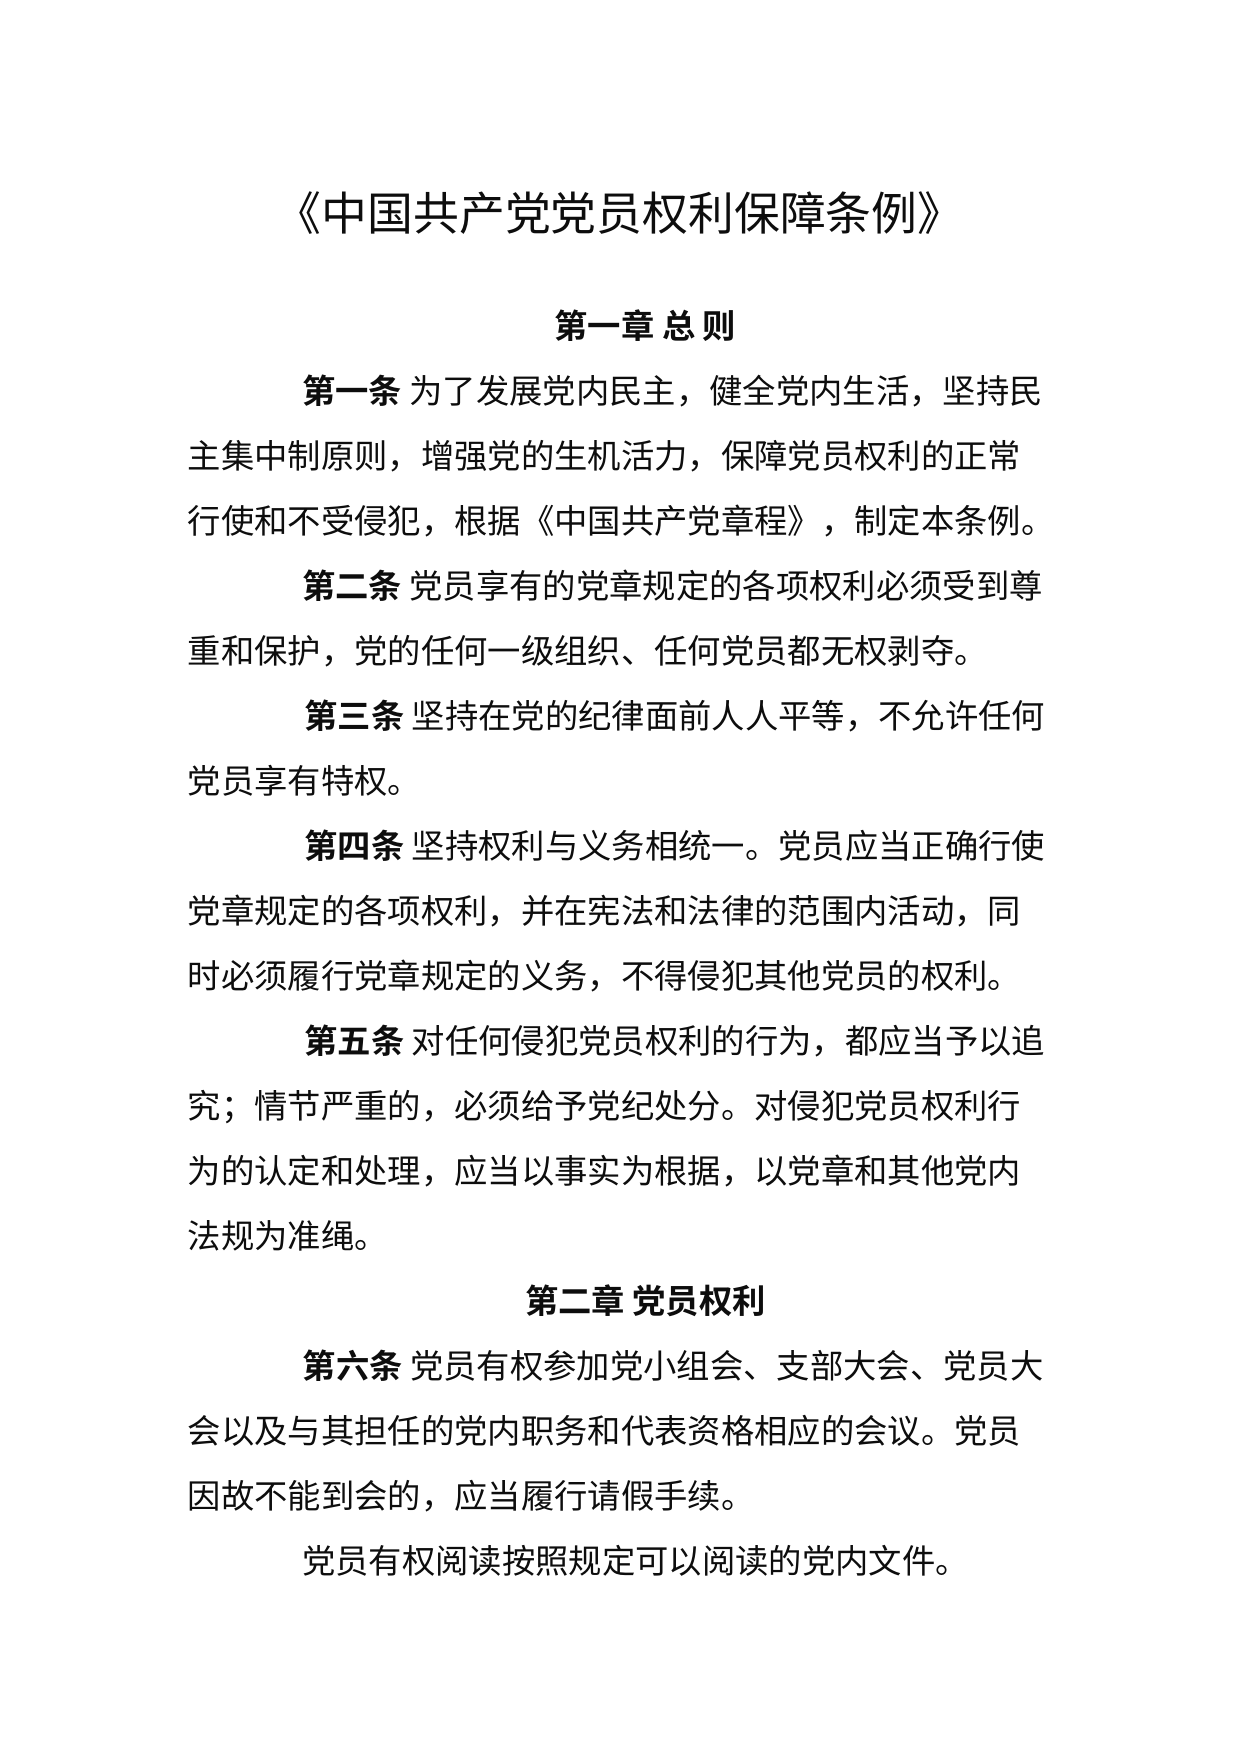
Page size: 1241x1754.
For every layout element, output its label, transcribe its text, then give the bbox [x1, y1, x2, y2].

text 第二章 党员权利 [187, 1267, 1053, 1332]
text 第三条 坚持在党的纪律面前人人平等，不允许任何党员享有特权。 [187, 682, 1053, 812]
text 党员有权阅读按照规定可以阅读的党内文件。 [187, 1527, 1053, 1592]
text 第六条 党员有权参加党小组会、支部大会、党员大会以及与其担任的党内职务和代表资格相应的会议。党员因故不能到会的，应当履行请假手续。 [187, 1332, 1053, 1527]
text 《中国共产党党员权利保障条例》 [187, 162, 1053, 259]
text 第二条 党员享有的党章规定的各项权利必须受到尊重和保护，党的任何一级组织、任何党员都无权剥夺。 [187, 552, 1053, 682]
text 第一章 总 则 [187, 292, 1053, 357]
text 第一条 为了发展党内民主，健全党内生活，坚持民主集中制原则，增强党的生机活力，保障党员权利的正常行使和不受侵犯，根据《中国共产党章程》，制定本条例。 [187, 357, 1053, 552]
text 第四条 坚持权利与义务相统一。党员应当正确行使党章规定的各项权利，并在宪法和法律的范围内活动，同时必须履行党章规定的义务，不得侵犯其他党员的权利。 [187, 812, 1053, 1007]
text 第五条 对任何侵犯党员权利的行为，都应当予以追究；情节严重的，必须给予党纪处分。对侵犯党员权利行为的认定和处理，应当以事实为根据，以党章和其他党内法规为准绳。 [187, 1007, 1053, 1267]
